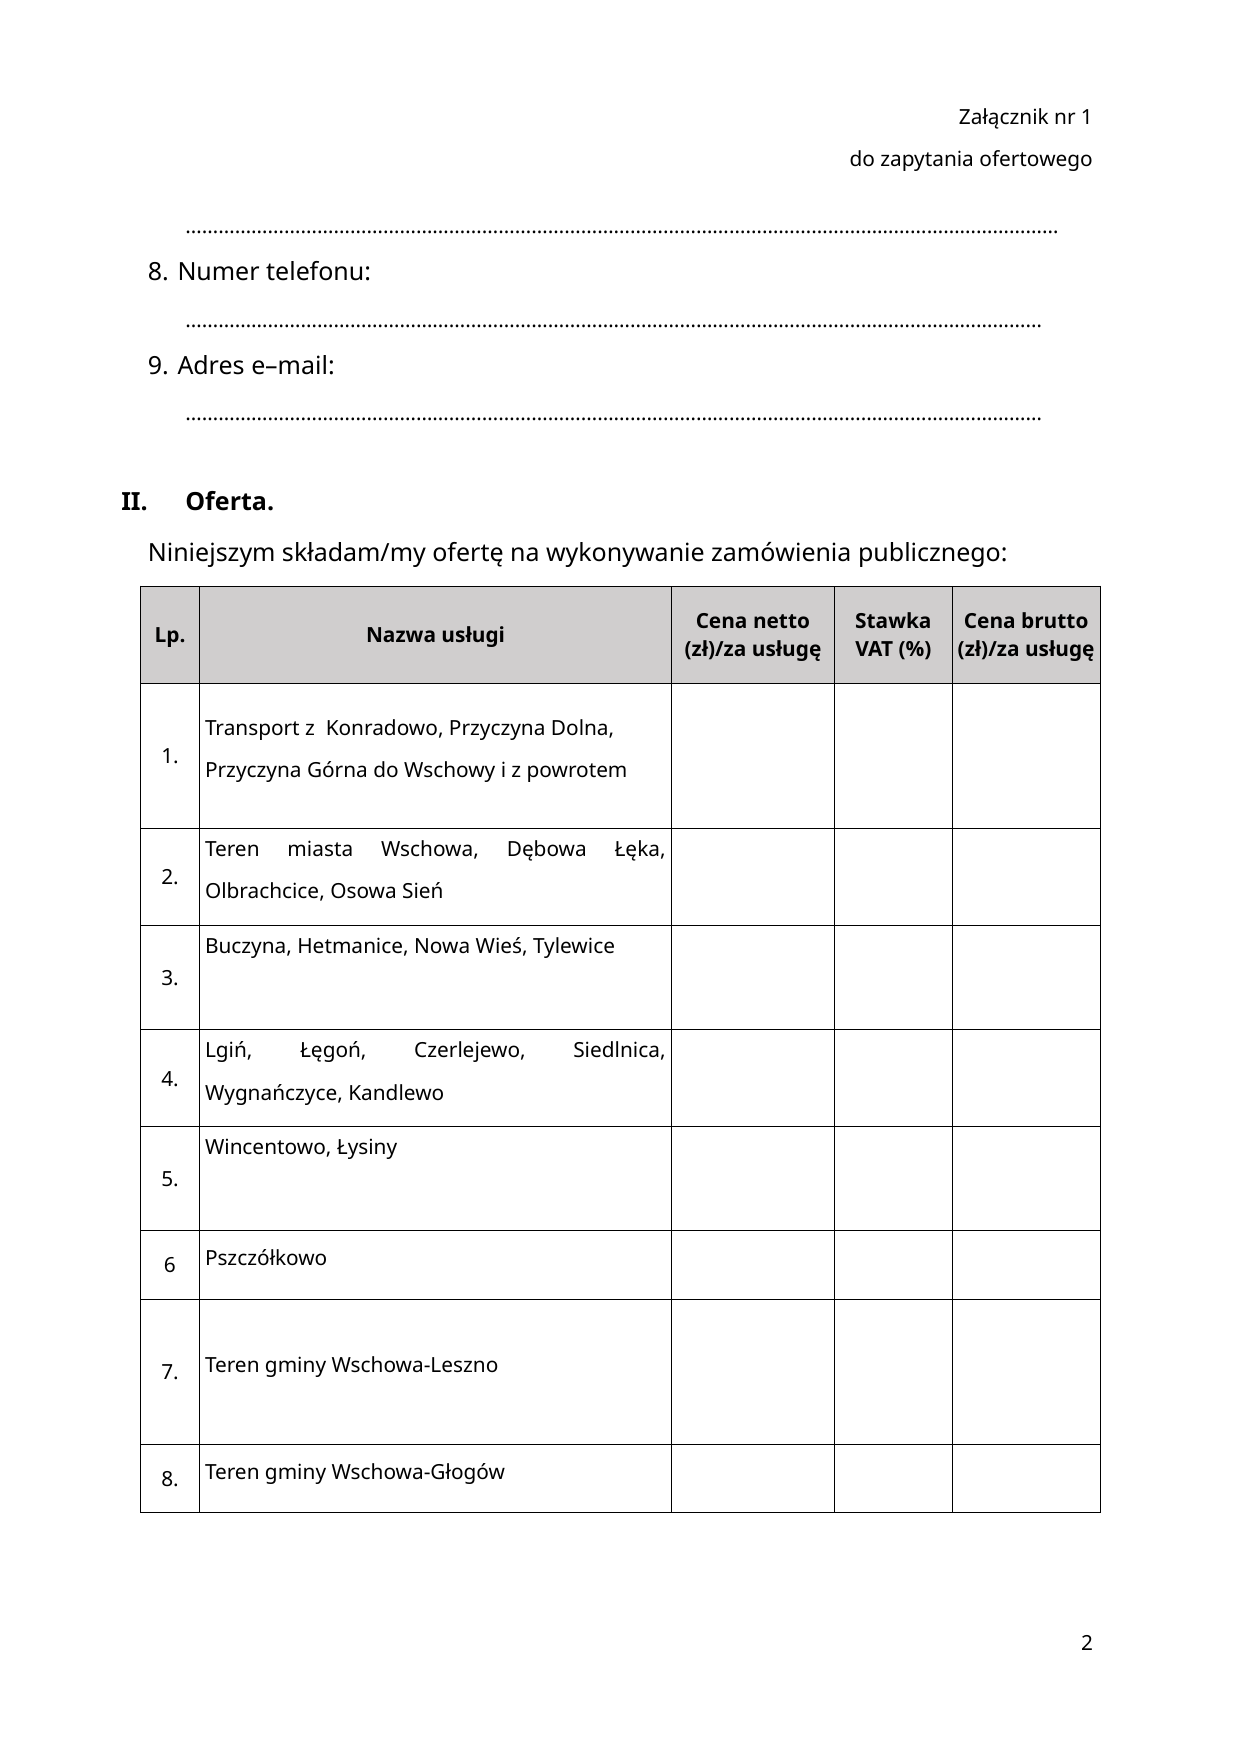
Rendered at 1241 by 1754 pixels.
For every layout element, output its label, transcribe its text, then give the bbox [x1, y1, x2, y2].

table_header Stawka VAT (%) [835, 587, 952, 683]
table_cell [835, 1030, 952, 1126]
table_cell [672, 1445, 834, 1512]
table_cell [835, 684, 952, 828]
table_cell 3. [141, 926, 199, 1029]
table_cell Pszczółkowo [200, 1231, 671, 1299]
table_cell 7. [141, 1300, 199, 1444]
table_cell Lgiń, Łęgoń, Czerlejewo, Siedlnica, Wygnańczyce, Kandlewo [200, 1030, 671, 1126]
table_cell [835, 829, 952, 925]
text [185, 398, 1093, 427]
table_cell [953, 684, 1100, 828]
table_cell 5. [141, 1127, 199, 1230]
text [185, 211, 1093, 239]
table_cell [672, 926, 834, 1029]
text Niniejszym składam/my ofertę na wykonywanie zamówienia publicznego: [148, 534, 1093, 569]
table_cell [672, 1030, 834, 1126]
table_cell Transport z Konradowo, Przyczyna Dolna, Przyczyna Górna do Wschowy i z powrotem [200, 684, 671, 828]
table_cell 4. [141, 1030, 199, 1126]
table_cell [953, 1127, 1100, 1230]
table_cell 8. [141, 1445, 199, 1512]
table_cell Teren gminy Wschowa-Głogów [200, 1445, 671, 1512]
table_cell 6 [141, 1231, 199, 1299]
table_cell [835, 1300, 952, 1444]
table_cell [672, 1300, 834, 1444]
table_cell [953, 1445, 1100, 1512]
table_cell Teren miasta Wschowa, Dębowa Łęka, Olbrachcice, Osowa Sień [200, 829, 671, 925]
list Numer telefonu: [148, 254, 1093, 288]
table_cell [835, 1231, 952, 1299]
table_cell [672, 829, 834, 925]
table_cell [672, 1231, 834, 1299]
table_cell [953, 1231, 1100, 1299]
table_cell [672, 684, 834, 828]
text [185, 305, 1093, 333]
table_header Cena netto (zł)/za usługę [672, 587, 834, 683]
table_cell [953, 829, 1100, 925]
table_cell Wincentowo, Łysiny [200, 1127, 671, 1230]
table_cell [953, 926, 1100, 1029]
table_cell [835, 926, 952, 1029]
subtitle Oferta. [148, 483, 1093, 518]
table_cell [672, 1127, 834, 1230]
table_cell 1. [141, 684, 199, 828]
table_cell [953, 1300, 1100, 1444]
list Adres e–mail: [148, 347, 1093, 381]
table_header Nazwa usługi [200, 587, 671, 683]
table_cell 2. [141, 829, 199, 925]
table_cell [953, 1030, 1100, 1126]
table_header Lp. [141, 587, 199, 683]
table_cell [835, 1445, 952, 1512]
table_cell [835, 1127, 952, 1230]
table_cell Buczyna, Hetmanice, Nowa Wieś, Tylewice [200, 926, 671, 1029]
table_header Cena brutto (zł)/za usługę [953, 587, 1100, 683]
table_cell Teren gminy Wschowa-Leszno [200, 1300, 671, 1444]
